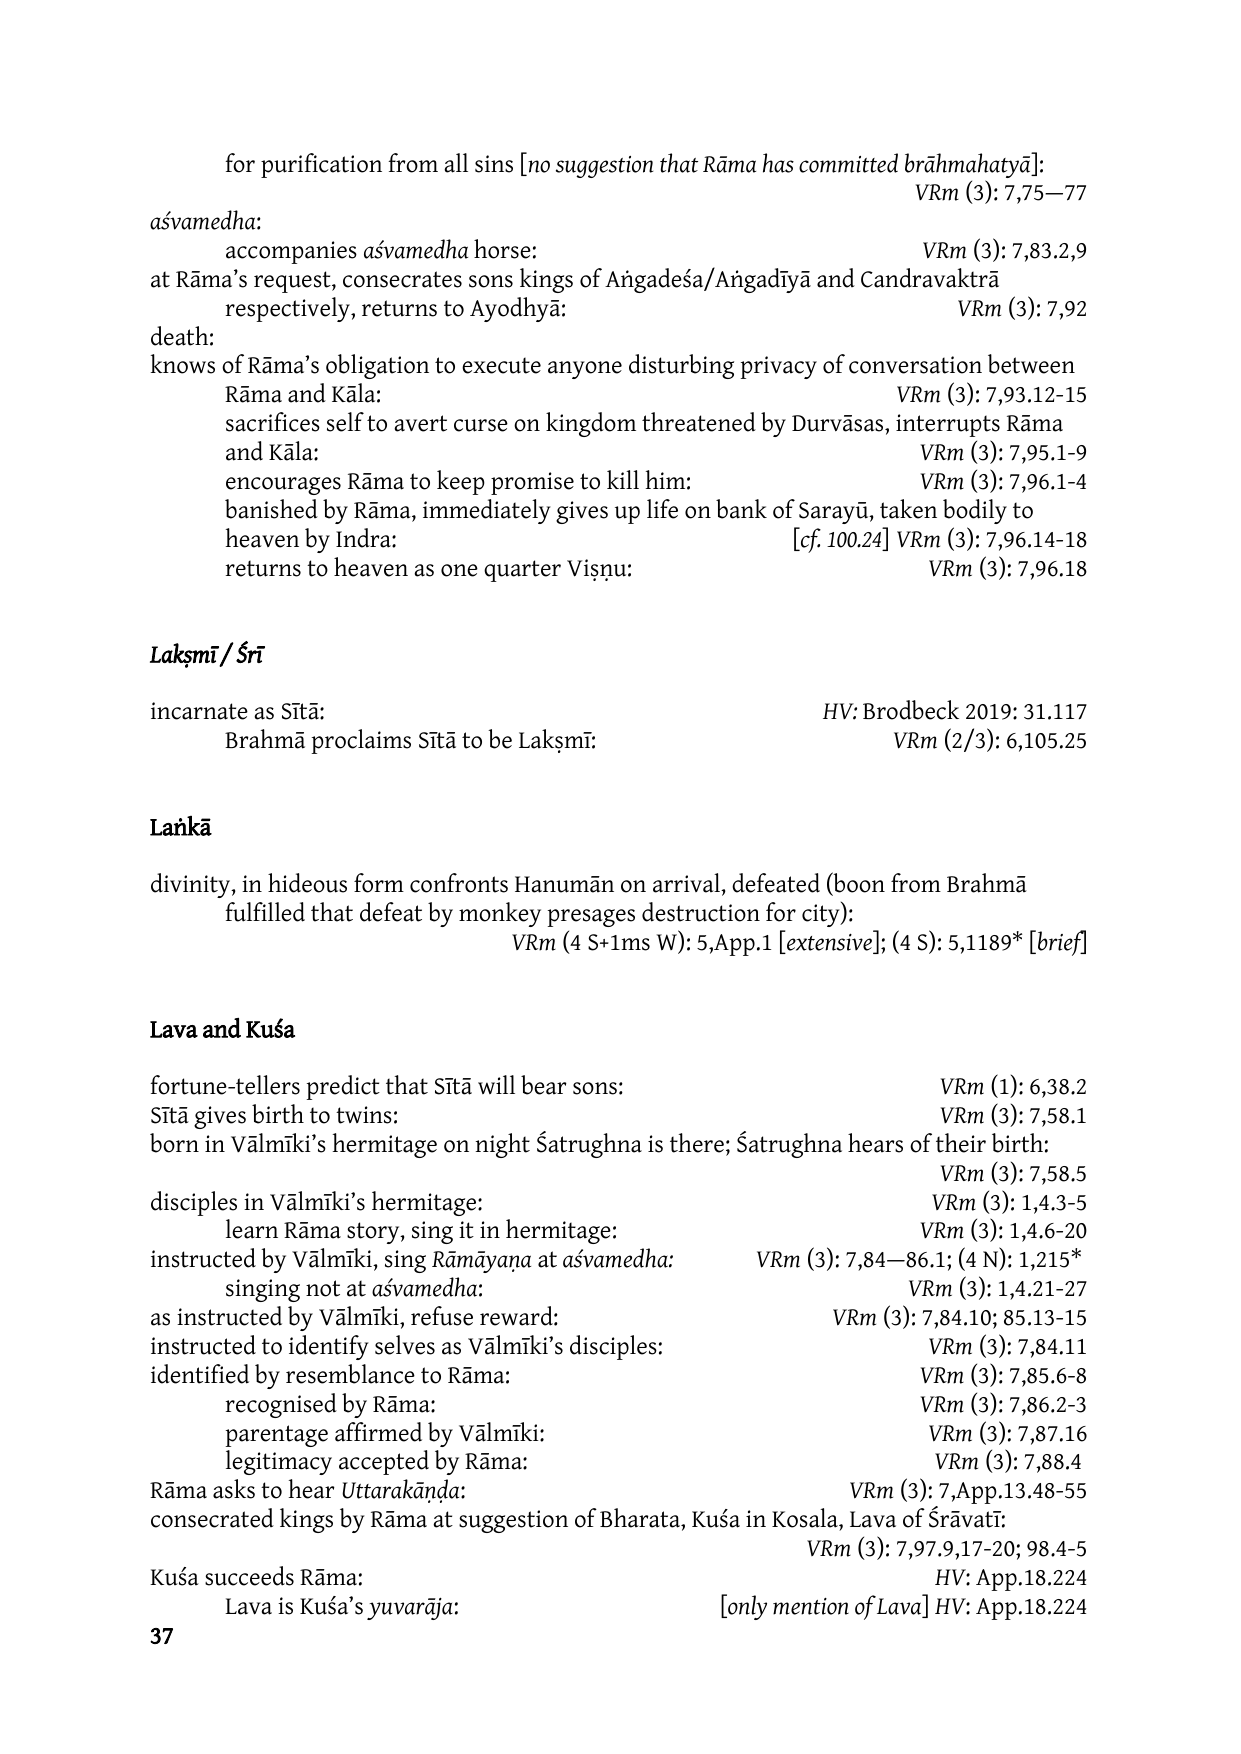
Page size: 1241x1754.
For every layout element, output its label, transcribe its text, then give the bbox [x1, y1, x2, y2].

text banished by Rāma, immediately gives up life on bank of Sarayū, taken bodily to heaven by Indra: [cf. 100.24] VRm (3): 7,96.14-18 [150, 496, 1090, 554]
text returns to heaven as one quarter Viṣṇu: VRm (3): 7,96.18 [150, 554, 1090, 583]
text legitimacy accepted by Rāma: VRm (3): 7,88.4 [150, 1448, 1090, 1477]
text aśvamedha: [150, 208, 1090, 237]
text singing not at aśvamedha: VRm (3): 1,4.21-27 [150, 1275, 1090, 1303]
text born in Vālmīki’s hermitage on night Śatrughna is there; Śatrughna hears of their birth: VRm (3): 7,58.5 [150, 1130, 1090, 1188]
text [150, 150, 1090, 208]
text accompanies aśvamedha horse: VRm (3): 7,83.2,9 [150, 237, 1090, 265]
text Kuśa succeeds Rāma: HV: App.18.224 [150, 1563, 1090, 1592]
text as instructed by Vālmīki, refuse reward: VRm (3): 7,84.10; 85.13-15 [150, 1303, 1090, 1332]
text encourages Rāma to keep promise to kill him: VRm (3): 7,96.1-4 [150, 467, 1090, 496]
text at Rāma’s request, consecrates sons kings of Aṅgadeśa/Aṅgadīyā and Candravaktrā respectively, returns to Ayodhyā: VRm (3): 7,92 [150, 265, 1090, 323]
text learn Rāma story, sing it in hermitage: VRm (3): 1,4.6-20 [150, 1217, 1090, 1246]
text Rāma asks to hear Uttarakāṇḍa: VRm (3): 7,App.13.48-55 [150, 1477, 1090, 1506]
text death: [150, 323, 1090, 352]
text identified by resemblance to Rāma: VRm (3): 7,85.6-8 [150, 1361, 1090, 1390]
subtitle Lava and Kuśa [150, 1015, 1090, 1044]
text instructed to identify selves as Vālmīki’s disciples: VRm (3): 7,84.11 [150, 1332, 1090, 1361]
text incarnate as Sītā: HV: Brodbeck 2019: 31.117 [150, 698, 1090, 726]
text Brahmā proclaims Sītā to be Lakṣmī: VRm (2/3): 6,105.25 [150, 726, 1090, 755]
text recognised by Rāma: VRm (3): 7,86.2-3 [150, 1390, 1090, 1419]
text sacrifices self to avert curse on kingdom threatened by Durvāsas, interrupts Rāma and Kāla: VRm (3): 7,95.1-9 [150, 410, 1090, 467]
text knows of Rāma’s obligation to execute anyone disturbing privacy of conversation between Rāma and Kāla: VRm (3): 7,93.12-15 [150, 352, 1090, 410]
text consecrated kings by Rāma at suggestion of Bharata, Kuśa in Kosala, Lava of Śrāvatī: VRm (3): 7,97.9,17-20; 98.4-5 [150, 1506, 1090, 1563]
text parentage affirmed by Vālmīki: VRm (3): 7,87.16 [150, 1419, 1090, 1448]
text instructed by Vālmīki, sing Rāmāyaṇa at aśvamedha: VRm (3): 7,84—86.1; (4 N): 1,215* [150, 1246, 1090, 1275]
subtitle Lakṣmī / Śrī [150, 641, 1090, 669]
text Sītā gives birth to twins: VRm (3): 7,58.1 [150, 1102, 1090, 1130]
text disciples in Vālmīki’s hermitage: VRm (3): 1,4.3-5 [150, 1188, 1090, 1217]
subtitle Laṅkā [150, 813, 1090, 842]
text fortune-tellers predict that Sītā will bear sons: VRm (1): 6,38.2 [150, 1073, 1090, 1102]
text divinity, in hideous form confronts Hanumān on arrival, defeated (boon from Brahmā fulfilled that defeat by monkey presages destruction for city): VRm (4 S+1ms W): 5,App.1 [extensive]; (4 S): 5,1189* [brief] [150, 871, 1090, 957]
text Lava is Kuśa’s yuvarāja: [only mention of Lava] HV: App.18.224 [150, 1592, 1090, 1621]
